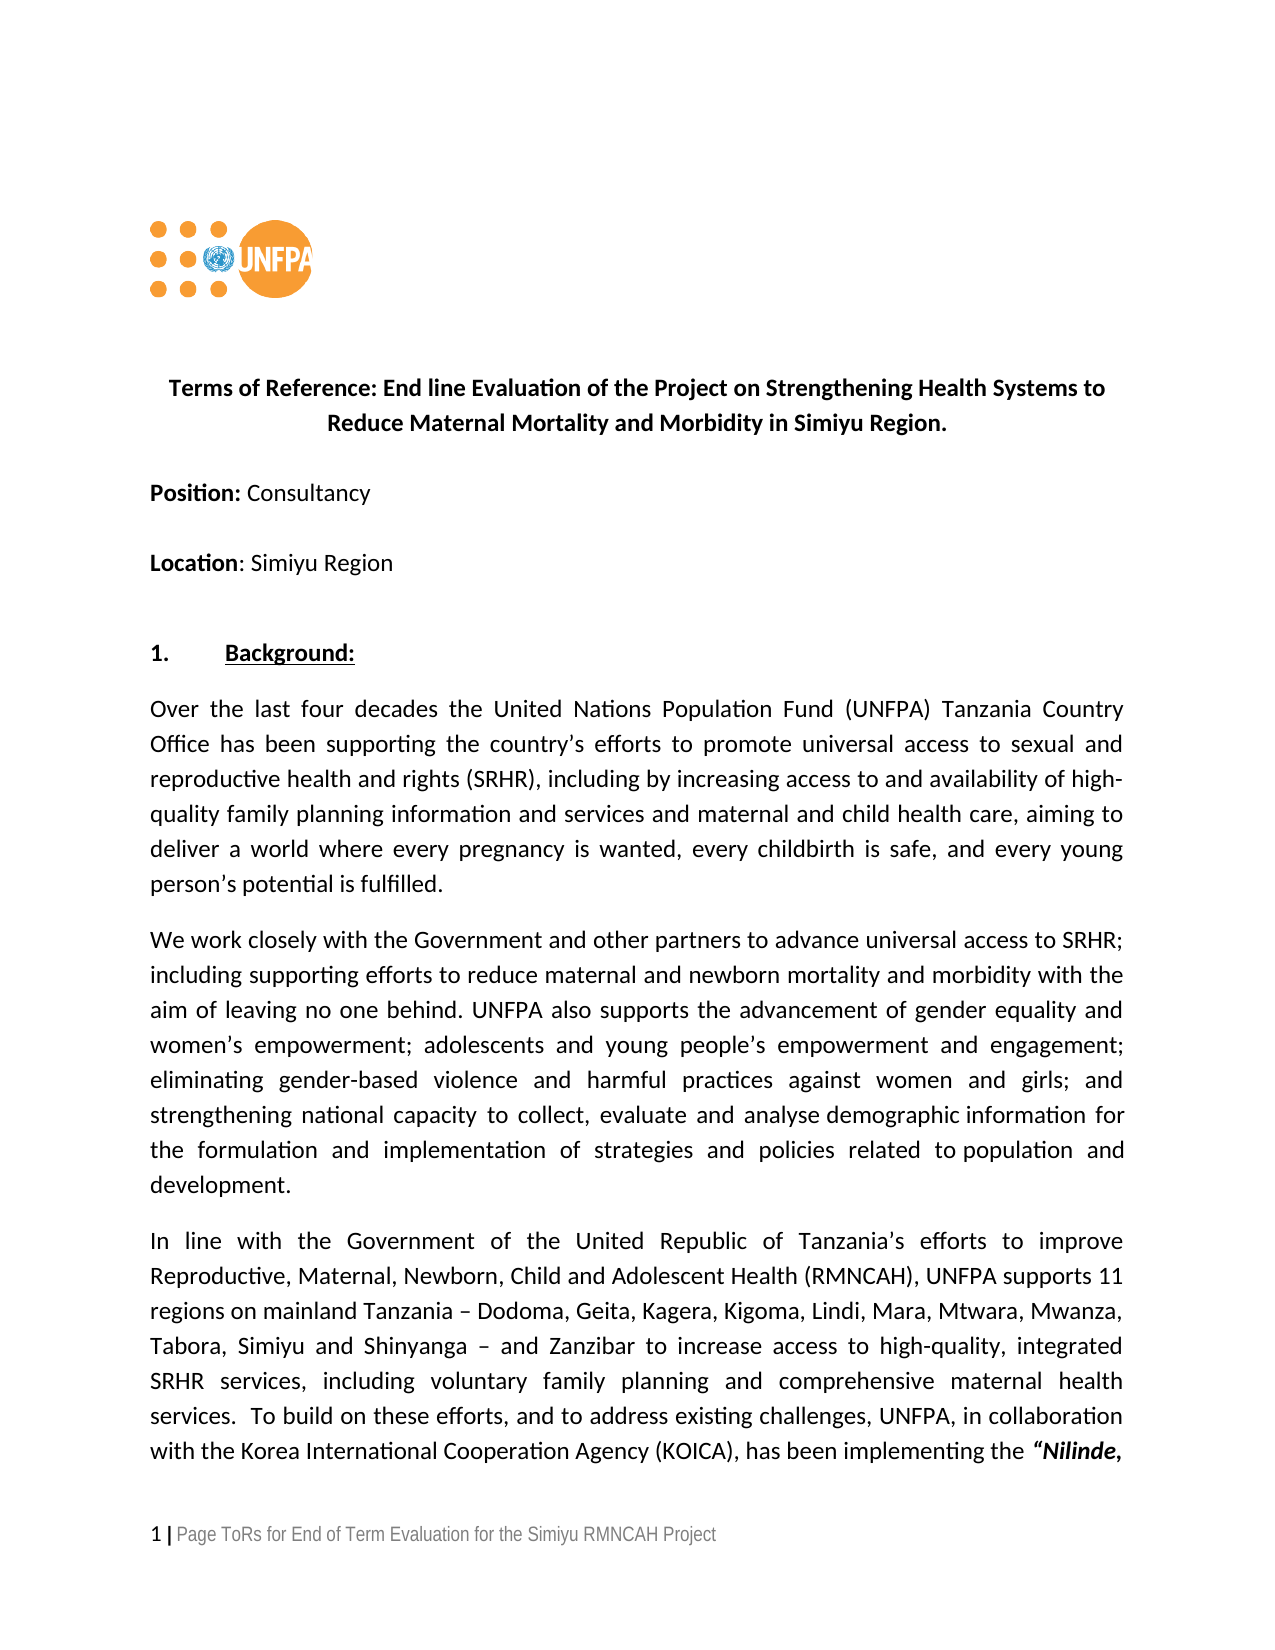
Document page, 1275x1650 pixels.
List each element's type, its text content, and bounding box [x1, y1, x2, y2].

text Over the last four decades the United Nations Population Fund (UNFPA) Tanzania Country Office has been supporting the country’s efforts to promote universal access to sexual and reproductive health and rights (SRHR), including by increasing access to and availability of high-quality family planning information and services and maternal and child health care, aiming to deliver a world where every pregnancy is wanted, every childbirth is safe, and every young person’s potential is fulfilled. [150, 693, 1125, 899]
text Position: Consultancy [150, 477, 1125, 507]
text Terms of Reference: End line Evaluation of the Project on Strengthening Health Systems to Reduce Maternal Mortality and Morbidity in Simiyu Region. [150, 372, 1125, 437]
list Background: [150, 637, 1125, 668]
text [150, 1225, 1125, 1466]
picture [150, 220, 313, 298]
text We work closely with the Government and other partners to advance universal access to SRHR; including supporting efforts to reduce maternal and newborn mortality and morbidity with the aim of leaving no one behind. UNFPA also supports the advancement of gender equality and women’s empowerment; adolescents and young people’s empowerment and engagement; eliminating gender-based violence and harmful practices against women and girls; and strengthening national capacity to collect, evaluate and analyse demographic information for the formulation and implementation of strategies and policies related to population and development. [150, 924, 1125, 1200]
text Location: Simiyu Region [150, 547, 1125, 577]
